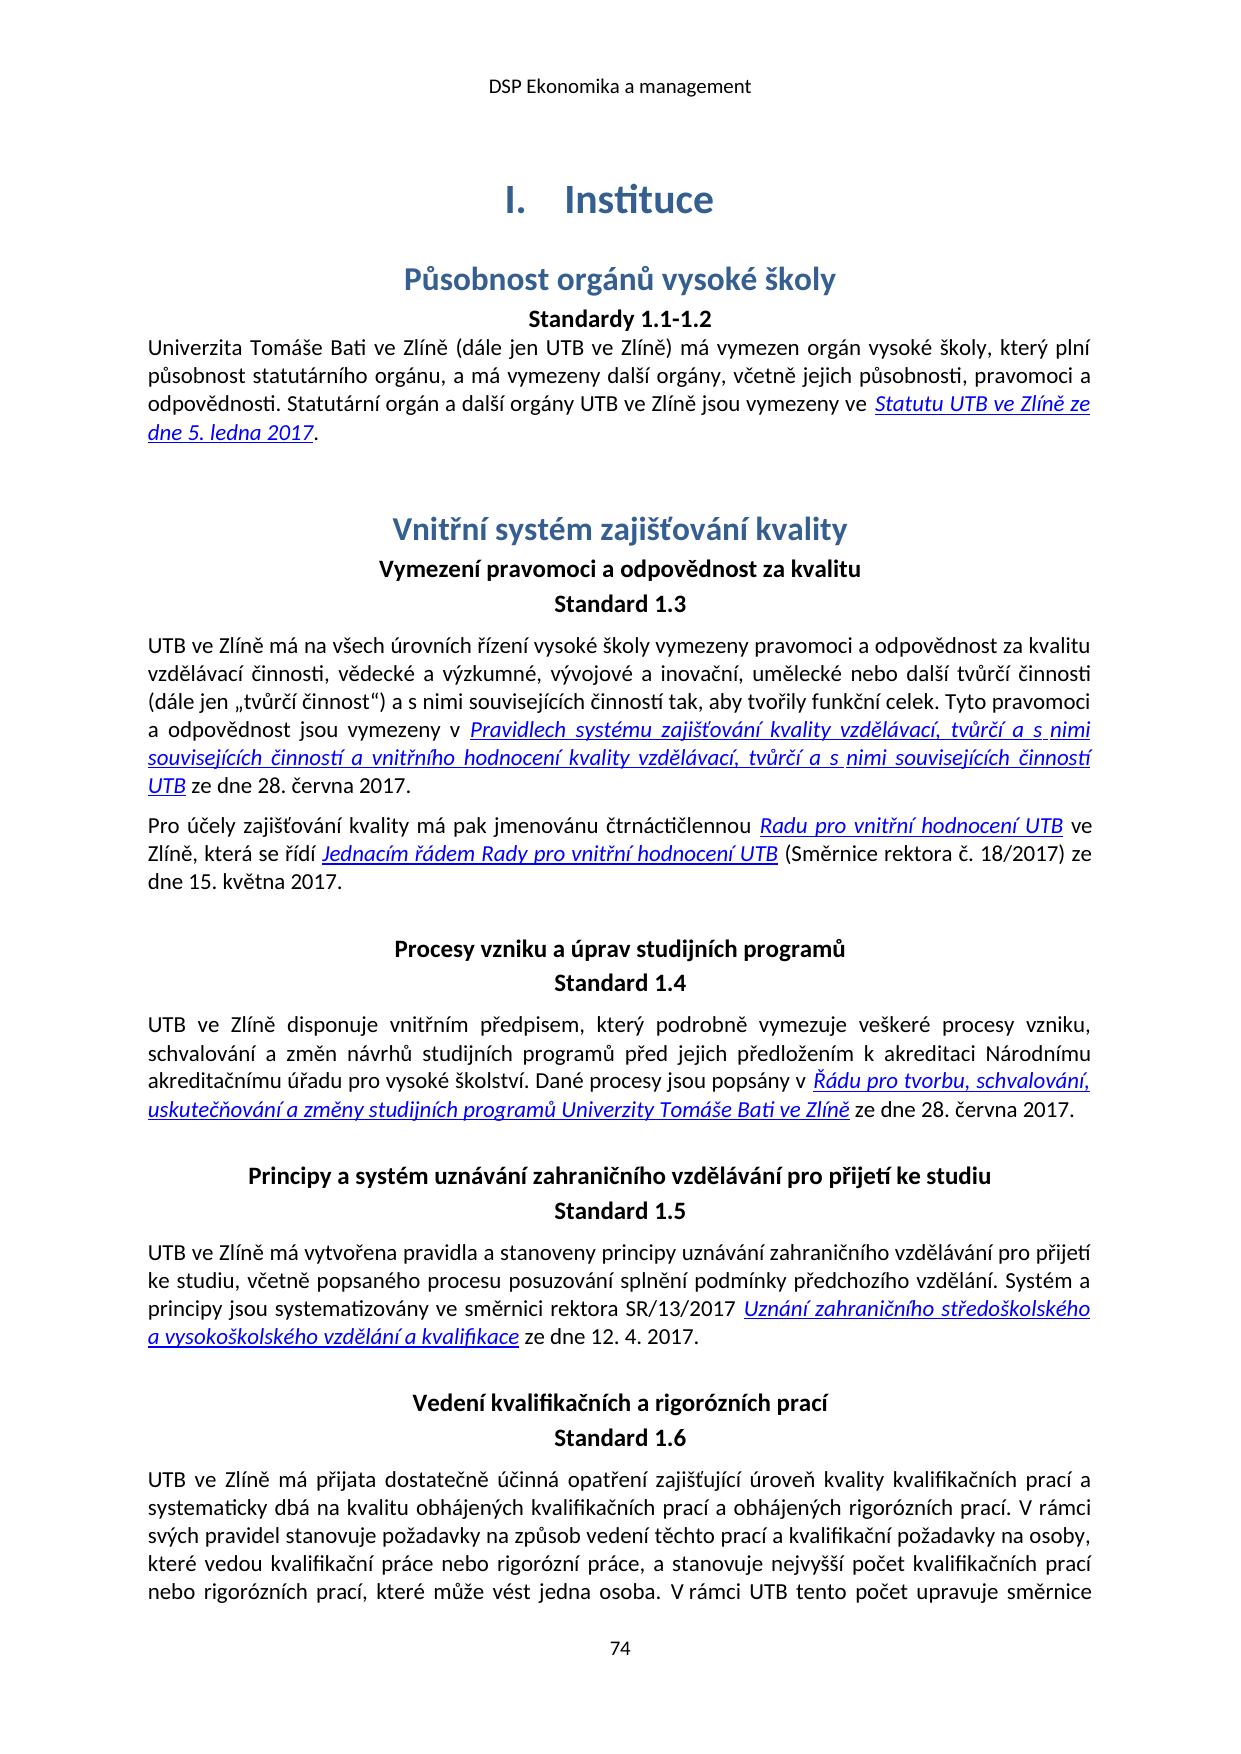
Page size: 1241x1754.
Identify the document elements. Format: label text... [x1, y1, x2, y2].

subtitle Vymezení pravomoci a odpovědnost za kvalitu [148, 553, 1093, 583]
text UTB ve Zlíně má vytvořena pravidla a stanoveny principy uznávání zahraničního vzdělávání pro přijetí ke studiu, včetně popsaného procesu posuzování splnění podmínky předchozího vzdělání. Systém a principy jsou systematizovány ve směrnici rektora SR/13/2017 Uznání zahraničního středoškolského a vysokoškolského vzdělání a kvalifikace ze dne 12. 4. 2017. [148, 1238, 1093, 1350]
subtitle Standard 1.5 [148, 1195, 1093, 1225]
subtitle Instituce [148, 173, 1093, 223]
subtitle Vedení kvalifikačních a rigorózních prací [148, 1387, 1093, 1418]
text Univerzita Tomáše Bati ve Zlíně (dále jen UTB ve Zlíně) má vymezen orgán vysoké školy, který plní působnost statutárního orgánu, a má vymezeny další orgány, včetně jejich působnosti, pravomoci a odpovědnosti. Statutární orgán a další orgány UTB ve Zlíně jsou vymezeny ve Statutu UTB ve Zlíně ze dne 5. ledna 2017. [148, 333, 1093, 446]
subtitle Principy a systém uznávání zahraničního vzdělávání pro přijetí ke studiu [148, 1160, 1093, 1191]
text Pro účely zajišťování kvality má pak jmenovánu čtrnáctičlennou Radu pro vnitřní hodnocení UTB ve Zlíně, která se řídí Jednacím řádem Rady pro vnitřní hodnocení UTB (Směrnice rektora č. 18/2017) ze dne 15. května 2017. [148, 811, 1093, 895]
subtitle Vnitřní systém zajišťování kvality [148, 508, 1093, 549]
subtitle Působnost orgánů vysoké školy [148, 258, 1093, 299]
text UTB ve Zlíně má na všech úrovních řízení vysoké školy vymezeny pravomoci a odpovědnost za kvalitu vzdělávací činnosti, vědecké a výzkumné, vývojové a inovační, umělecké nebo další tvůrčí činnosti (dále jen „tvůrčí činnost“) a s nimi souvisejících činností tak, aby tvořily funkční celek. Tyto pravomoci a odpovědnost jsou vymezeny v Pravidlech systému zajišťování kvality vzdělávací, tvůrčí a s nimi souvisejících činností a vnitřního hodnocení kvality vzdělávací, tvůrčí a s nimi souvisejících činností UTB ze dne 28. června 2017. [148, 631, 1093, 799]
subtitle Standard 1.6 [148, 1422, 1093, 1453]
subtitle Standard 1.3 [148, 588, 1093, 618]
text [148, 1465, 1093, 1605]
subtitle Standard 1.4 [148, 968, 1093, 998]
text UTB ve Zlíně disponuje vnitřním předpisem, který podrobně vymezuje veškeré procesy vzniku, schvalování a změn návrhů studijních programů před jejich předložením k akreditaci Národnímu akreditačnímu úřadu pro vysoké školství. Dané procesy jsou popsány v Řádu pro tvorbu, schvalování, uskutečňování a změny studijních programů Univerzity Tomáše Bati ve Zlíně ze dne 28. června 2017. [148, 1011, 1093, 1123]
subtitle Standardy 1.1-1.2 [148, 303, 1093, 333]
subtitle Procesy vzniku a úprav studijních programů [148, 933, 1093, 963]
